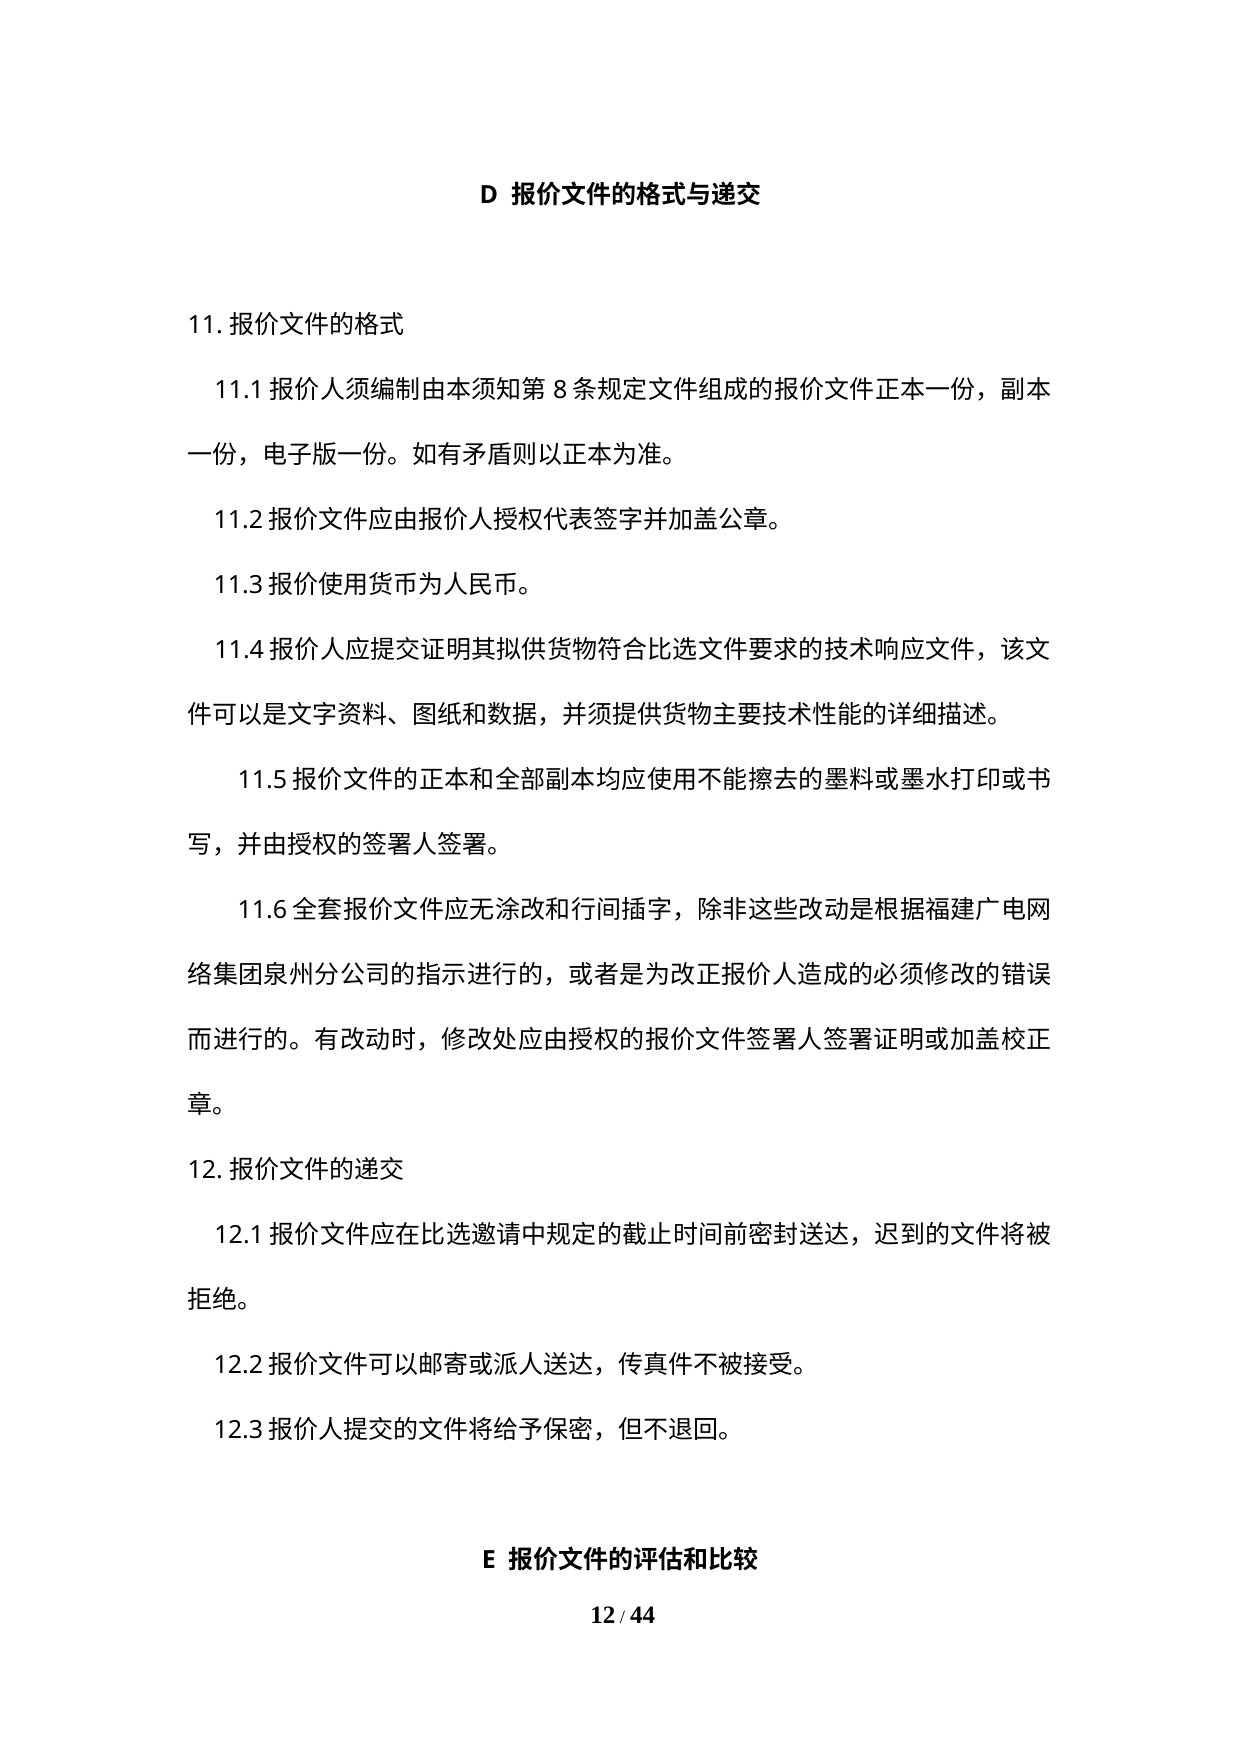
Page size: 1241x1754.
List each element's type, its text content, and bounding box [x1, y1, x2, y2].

text 11.4报价人应提交证明其拟供货物符合比选文件要求的技术响应文件，该文件可以是文字资料、图纸和数据，并须提供货物主要技术性能的详细描述。 [187, 615, 1053, 745]
text 11.5报价文件的正本和全部副本均应使用不能擦去的墨料或墨水打印或书写，并由授权的签署人签署。 [187, 745, 1053, 875]
text 12.1报价文件应在比选邀请中规定的截止时间前密封送达，迟到的文件将被拒绝。 [187, 1200, 1053, 1330]
text D 报价文件的格式与递交 [187, 160, 1053, 225]
text 11.1报价人须编制由本须知第8条规定文件组成的报价文件正本一份，副本一份，电子版一份。如有矛盾则以正本为准。 [187, 355, 1053, 485]
text 12.2报价文件可以邮寄或派人送达，传真件不被接受。 [187, 1330, 1053, 1395]
text 11.3报价使用货币为人民币。 [187, 550, 1053, 615]
text 12.3报价人提交的文件将给予保密，但不退回。 [187, 1395, 1053, 1460]
text 11.6全套报价文件应无涂改和行间插字，除非这些改动是根据福建广电网络集团泉州分公司的指示进行的，或者是为改正报价人造成的必须修改的错误而进行的。有改动时，修改处应由授权的报价文件签署人签署证明或加盖校正章。 [187, 875, 1053, 1135]
text E 报价文件的评估和比较 [187, 1525, 1053, 1590]
text 12. 报价文件的递交 [187, 1135, 1053, 1200]
text 11. 报价文件的格式 [187, 290, 1053, 355]
text 11.2报价文件应由报价人授权代表签字并加盖公章。 [187, 485, 1053, 550]
